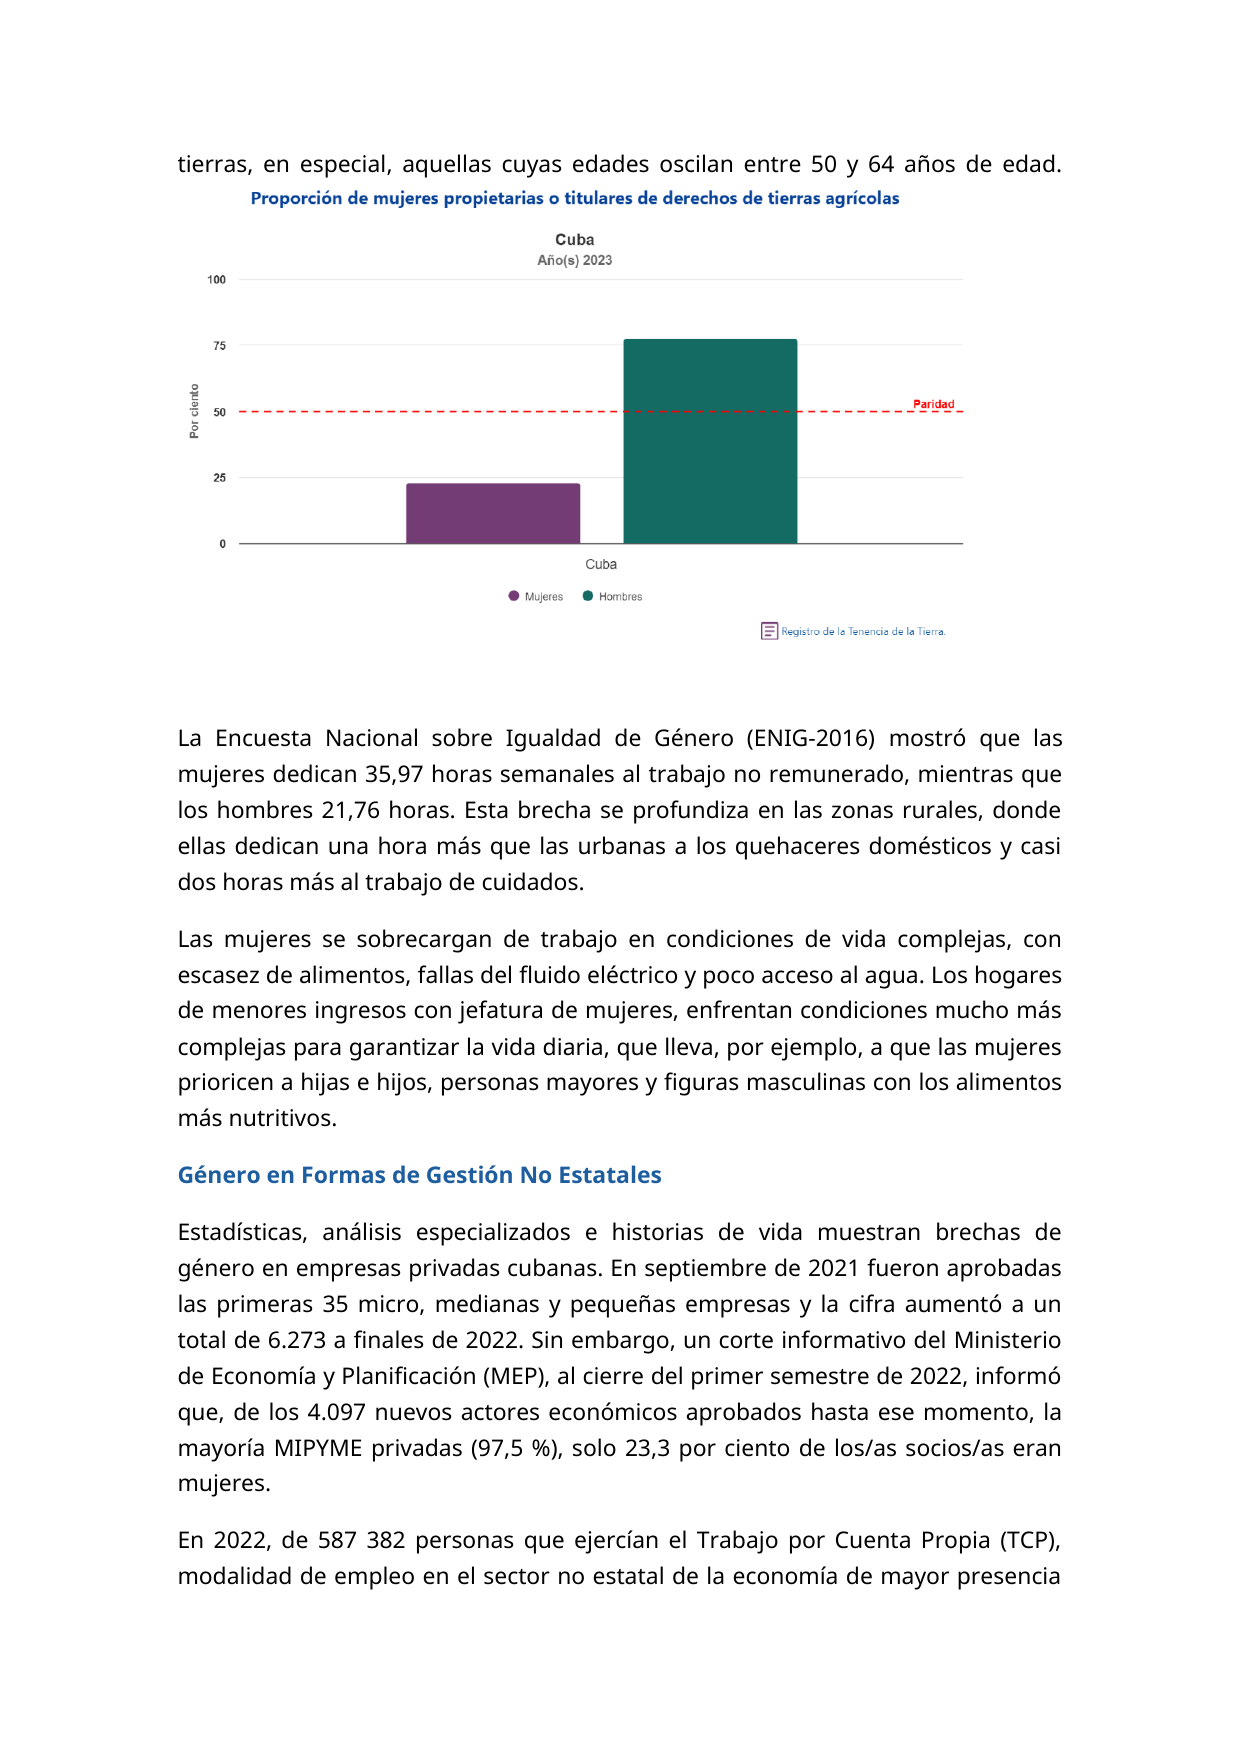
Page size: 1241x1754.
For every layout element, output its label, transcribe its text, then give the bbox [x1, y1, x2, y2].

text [177, 148, 1063, 640]
text Las mujeres se sobrecargan de trabajo en condiciones de vida complejas, con escasez de alimentos, fallas del fluido eléctrico y poco acceso al agua. Los hogares de menores ingresos con jefatura de mujeres, enfrentan condiciones mucho más complejas para garantizar la vida diaria, que lleva, por ejemplo, a que las mujeres prioricen a hijas e hijos, personas mayores y figuras masculinas con los alimentos más nutritivos. [177, 923, 1063, 1133]
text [177, 1524, 1063, 1591]
text La Encuesta Nacional sobre Igualdad de Género (ENIG-2016) mostró que las mujeres dedican 35,97 horas semanales al trabajo no remunerado, mientras que los hombres 21,76 horas. Esta brecha se profundiza en las zonas rurales, donde ellas dedican una hora más que las urbanas a los quehaceres domésticos y casi dos horas más al trabajo de cuidados. [177, 722, 1063, 897]
text Estadísticas, análisis especializados e historias de vida muestran brechas de género en empresas privadas cubanas. En septiembre de 2021 fueron aprobadas las primeras 35 micro, medianas y pequeñas empresas y la cifra aumentó a un total de 6.273 a finales de 2022. Sin embargo, un corte informativo del Ministerio de Economía y Planificación (MEP), al cierre del primer semestre de 2022, informó que, de los 4.097 nuevos actores económicos aprobados hasta ese momento, la mayoría MIPYME privadas (97,5 %), solo 23,3 por ciento de los/as socios/as eran mujeres. [177, 1216, 1063, 1499]
text Género en Formas de Gestión No Estatales [177, 1159, 1063, 1190]
picture [177, 183, 972, 640]
